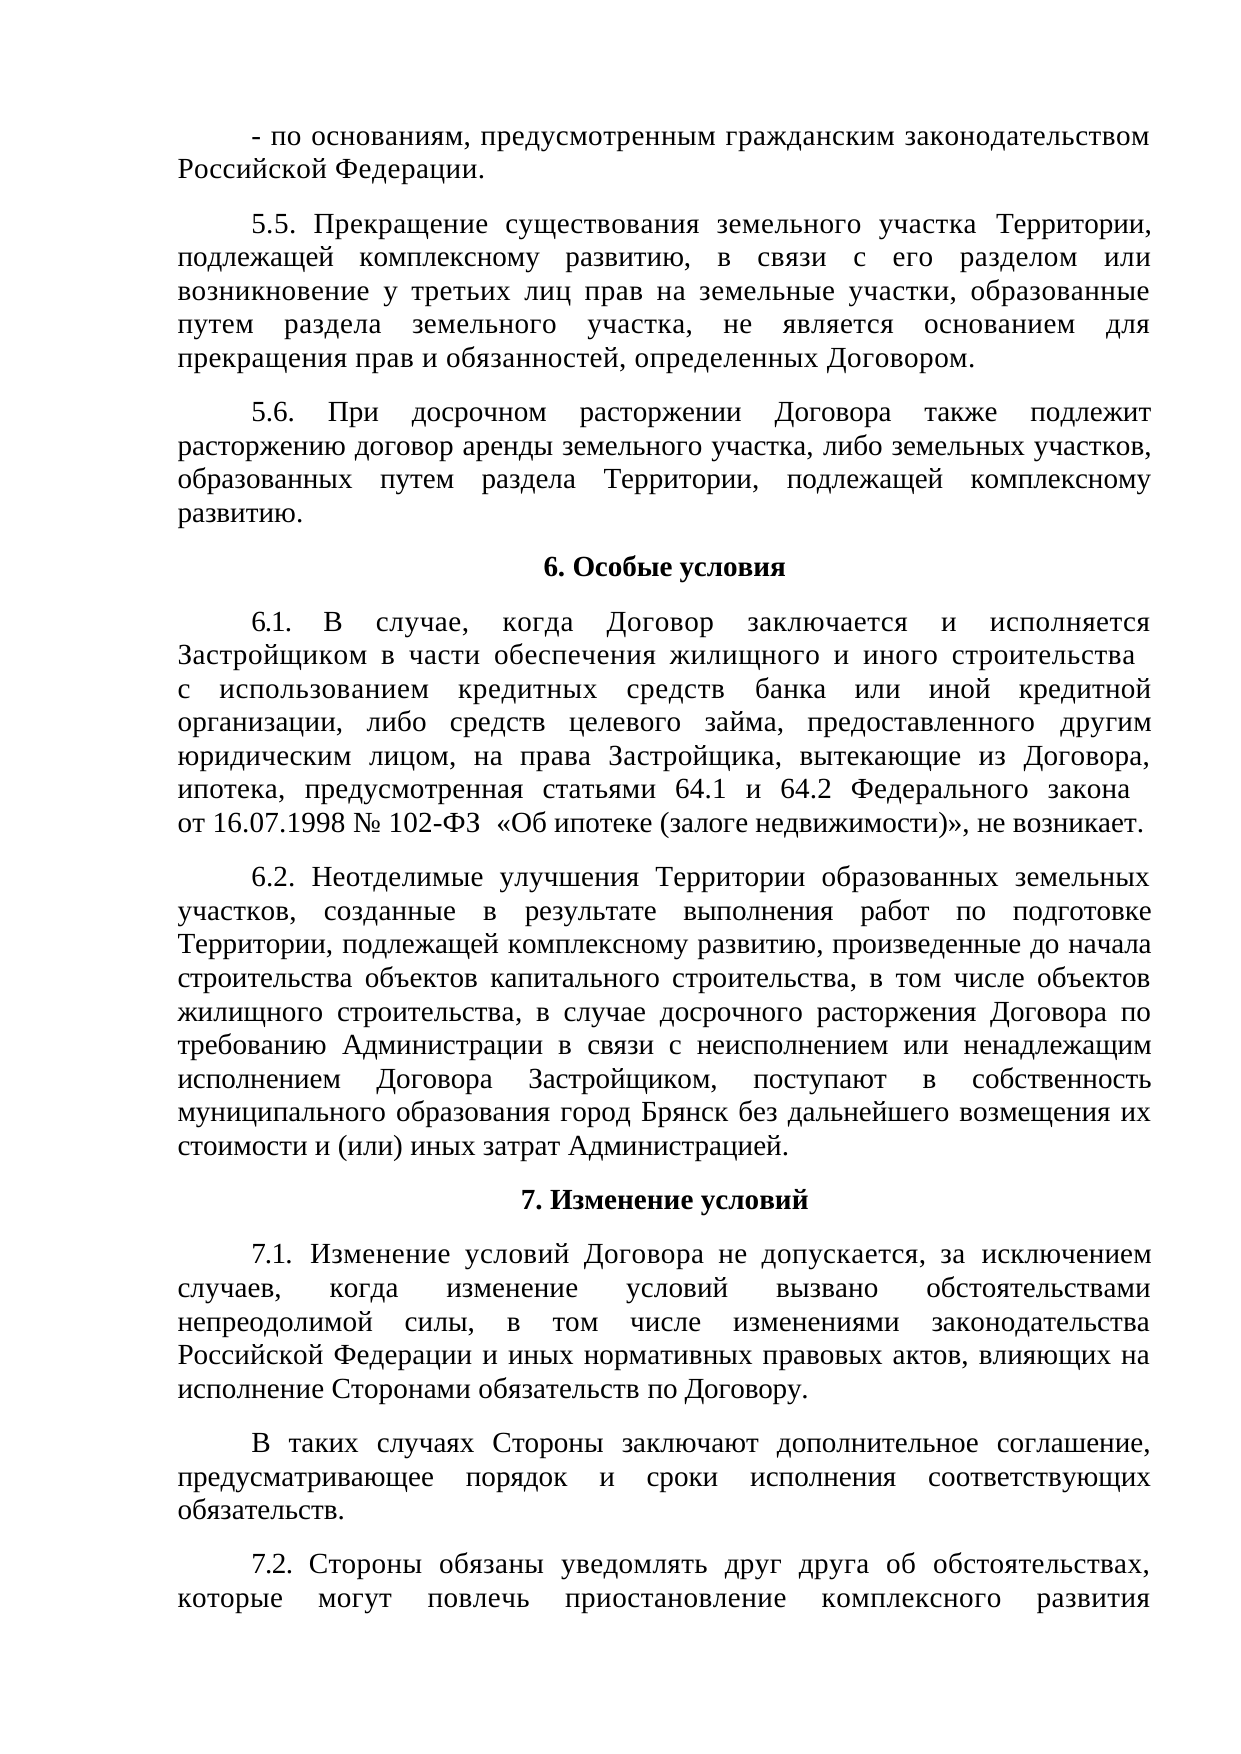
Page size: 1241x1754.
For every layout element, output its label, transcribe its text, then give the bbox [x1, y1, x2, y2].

text 6.2. Неотделимые улучшения Территории образованных земельных участков, созданные в результате выполнения работ по подготовке Территории, подлежащей комплексному развитию, произведенные до начала строительства объектов капитального строительства, в том числе объектов жилищного строительства, в случае досрочного расторжения Договора по требованию Администрации в связи с неисполнением или ненадлежащим исполнением Договора Застройщиком, поступают в собственность муниципального образования город Брянск без дальнейшего возмещения их стоимости и (или) иных затрат Администрацией. [177, 859, 1152, 1161]
text 6.1. В случае, когда Договор заключается и исполняется Застройщиком в части обеспечения жилищного и иного строительства с использованием кредитных средств банка или иной кредитной организации, либо средств целевого займа, предоставленного другим юридическим лицом, на права Застройщика, вытекающие из Договора, ипотека, предусмотренная статьями 64.1 и 64.2 Федерального закона от 16.07.1998 № 102-ФЗ «Об ипотеке (залоге недвижимости)», не возникает. [177, 604, 1152, 839]
text В таких случаях Стороны заключают дополнительное соглашение, предусматривающее порядок и сроки исполнения соответствующих обязательств. [177, 1425, 1152, 1526]
text 7.1. Изменение условий Договора не допускается, за исключением случаев, когда изменение условий вызвано обстоятельствами непреодолимой силы, в том числе изменениями законодательства Российской Федерации и иных нормативных правовых актов, влияющих на исполнение Сторонами обязательств по Договору. [177, 1237, 1152, 1404]
text 7. Изменение условий [177, 1182, 1152, 1216]
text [177, 1547, 1152, 1614]
text 6. Особые условия [177, 549, 1152, 583]
text 5.5. Прекращение существования земельного участка Территории, подлежащей комплексному развитию, в связи с его разделом или возникновение у третьих лиц прав на земельные участки, образованные путем раздела земельного участка, не является основанием для прекращения прав и обязанностей, определенных Договором. [177, 206, 1152, 374]
text 5.6. При досрочном расторжении Договора также подлежит расторжению договор аренды земельного участка, либо земельных участков, образованных путем раздела Территории, подлежащей комплексному развитию. [177, 394, 1152, 529]
text - по основаниям, предусмотренным гражданским законодательством Российской Федерации. [177, 118, 1152, 185]
